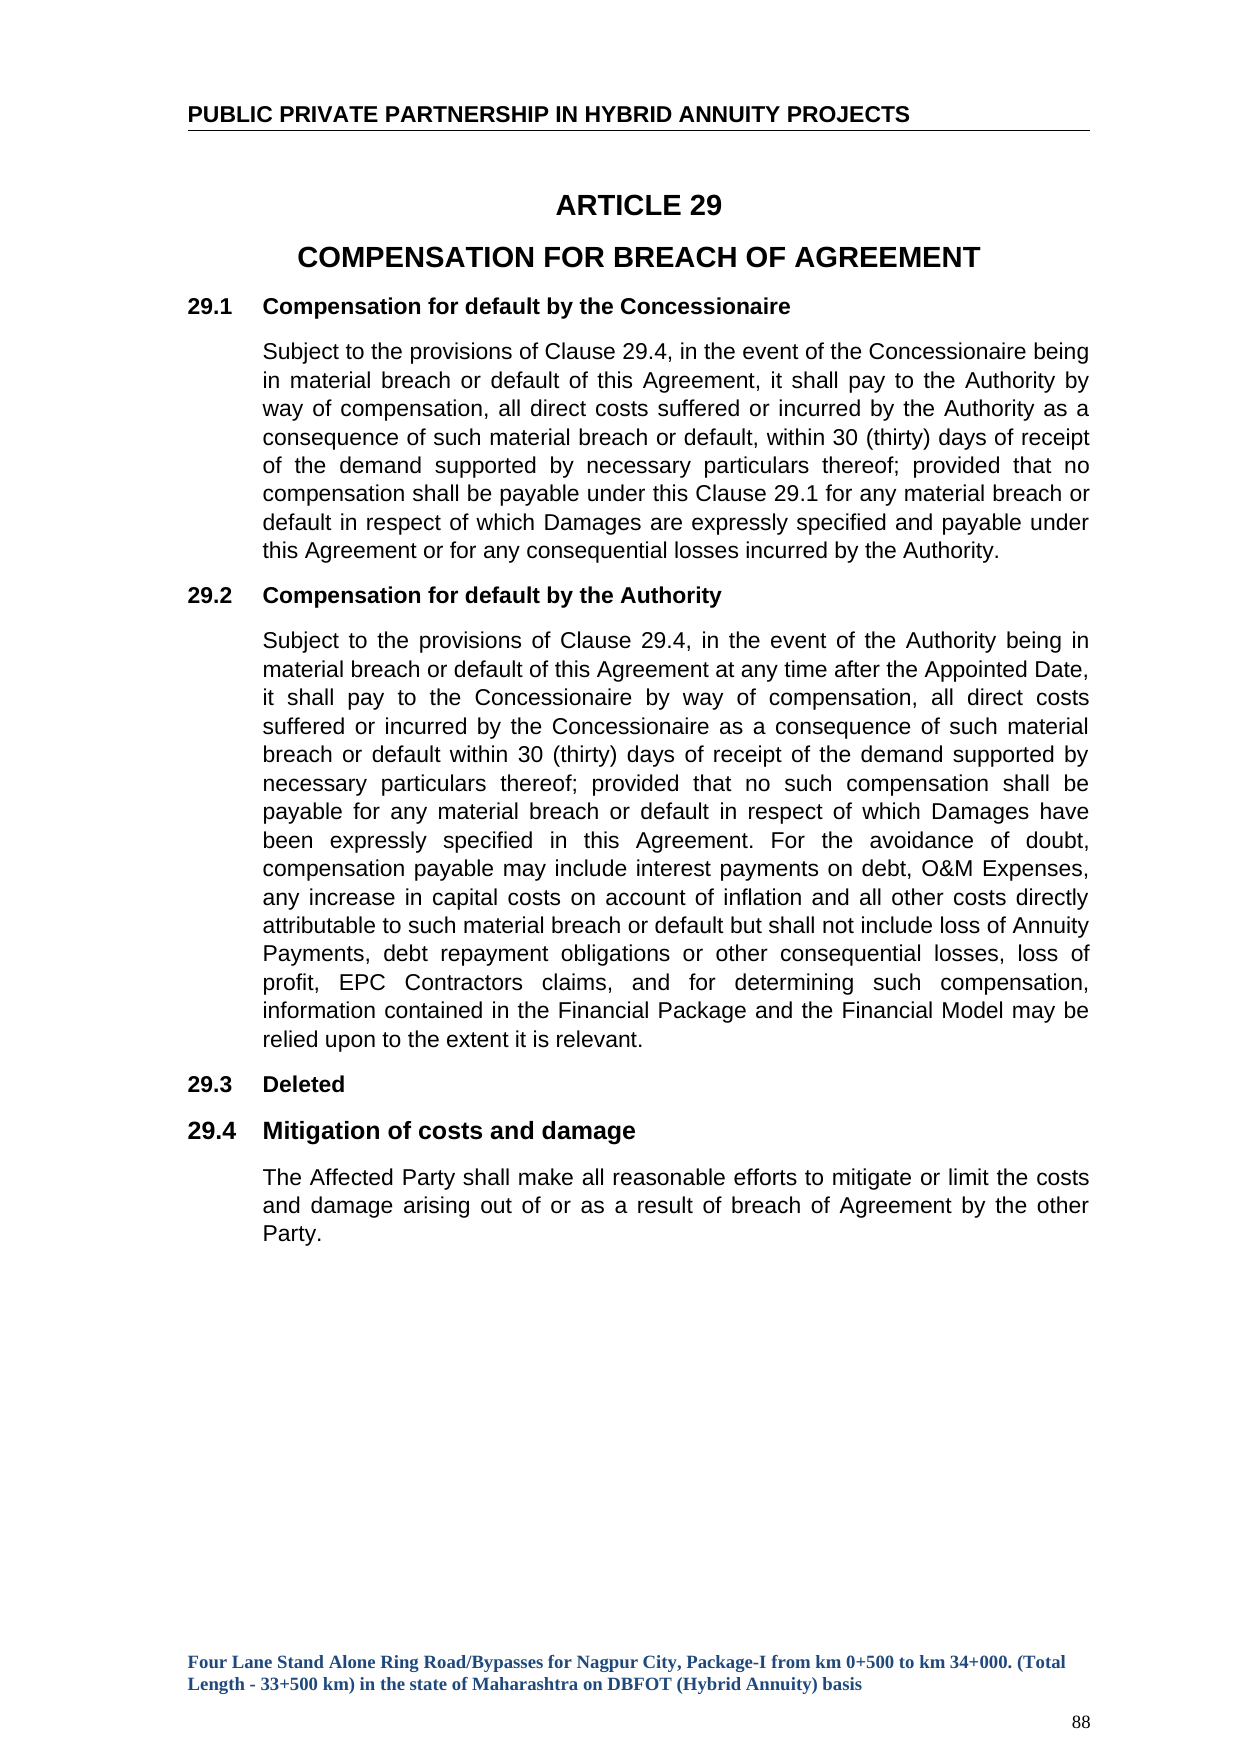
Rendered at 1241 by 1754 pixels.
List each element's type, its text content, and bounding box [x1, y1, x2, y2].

text 29.3 Deleted [187, 1071, 1090, 1097]
text 29.1 Compensation for default by the Concessionaire [187, 293, 1090, 319]
text The Affected Party shall make all reasonable efforts to mitigate or limit the costs and damage arising out of or as a result of breach of Agreement by the other Party. [262, 1163, 1090, 1247]
text Subject to the provisions of Clause 29.4, in the event of the Authority being in material breach or default of this Agreement at any time after the Appointed Date, it shall pay to the Concessionaire by way of compensation, all direct costs suffered or incurred by the Concessionaire as a consequence of such material breach or default within 30 (thirty) days of receipt of the demand supported by necessary particulars thereof; provided that no such compensation shall be payable for any material breach or default in respect of which Damages have been expressly specified in this Agreement. For the avoidance of doubt, compensation payable may include interest payments on debt, O&M Expenses, any increase in capital costs on account of inflation and all other costs directly attributable to such material breach or default but shall not include loss of Annuity Payments, debt repayment obligations or other consequential losses, loss of profit, EPC Contractors claims, and for determining such compensation, information contained in the Financial Package and the Financial Model may be relied upon to the extent it is relevant. [262, 627, 1090, 1052]
text ARTICLE 29 [187, 187, 1090, 221]
text 29.4 Mitigation of costs and damage [187, 1116, 1090, 1144]
text 29.2 Compensation for default by the Authority [187, 582, 1090, 609]
text COMPENSATION FOR BREACH OF AGREEMENT [187, 240, 1090, 274]
text Subject to the provisions of Clause 29.4, in the event of the Concessionaire being in material breach or default of this Agreement, it shall pay to the Authority by way of compensation, all direct costs suffered or incurred by the Authority as a consequence of such material breach or default, within 30 (thirty) days of receipt of the demand supported by necessary particulars thereof; provided that no compensation shall be payable under this Clause 29.1 for any material breach or default in respect of which Damages are expressly specified and payable under this Agreement or for any consequential losses incurred by the Authority. [262, 338, 1090, 564]
